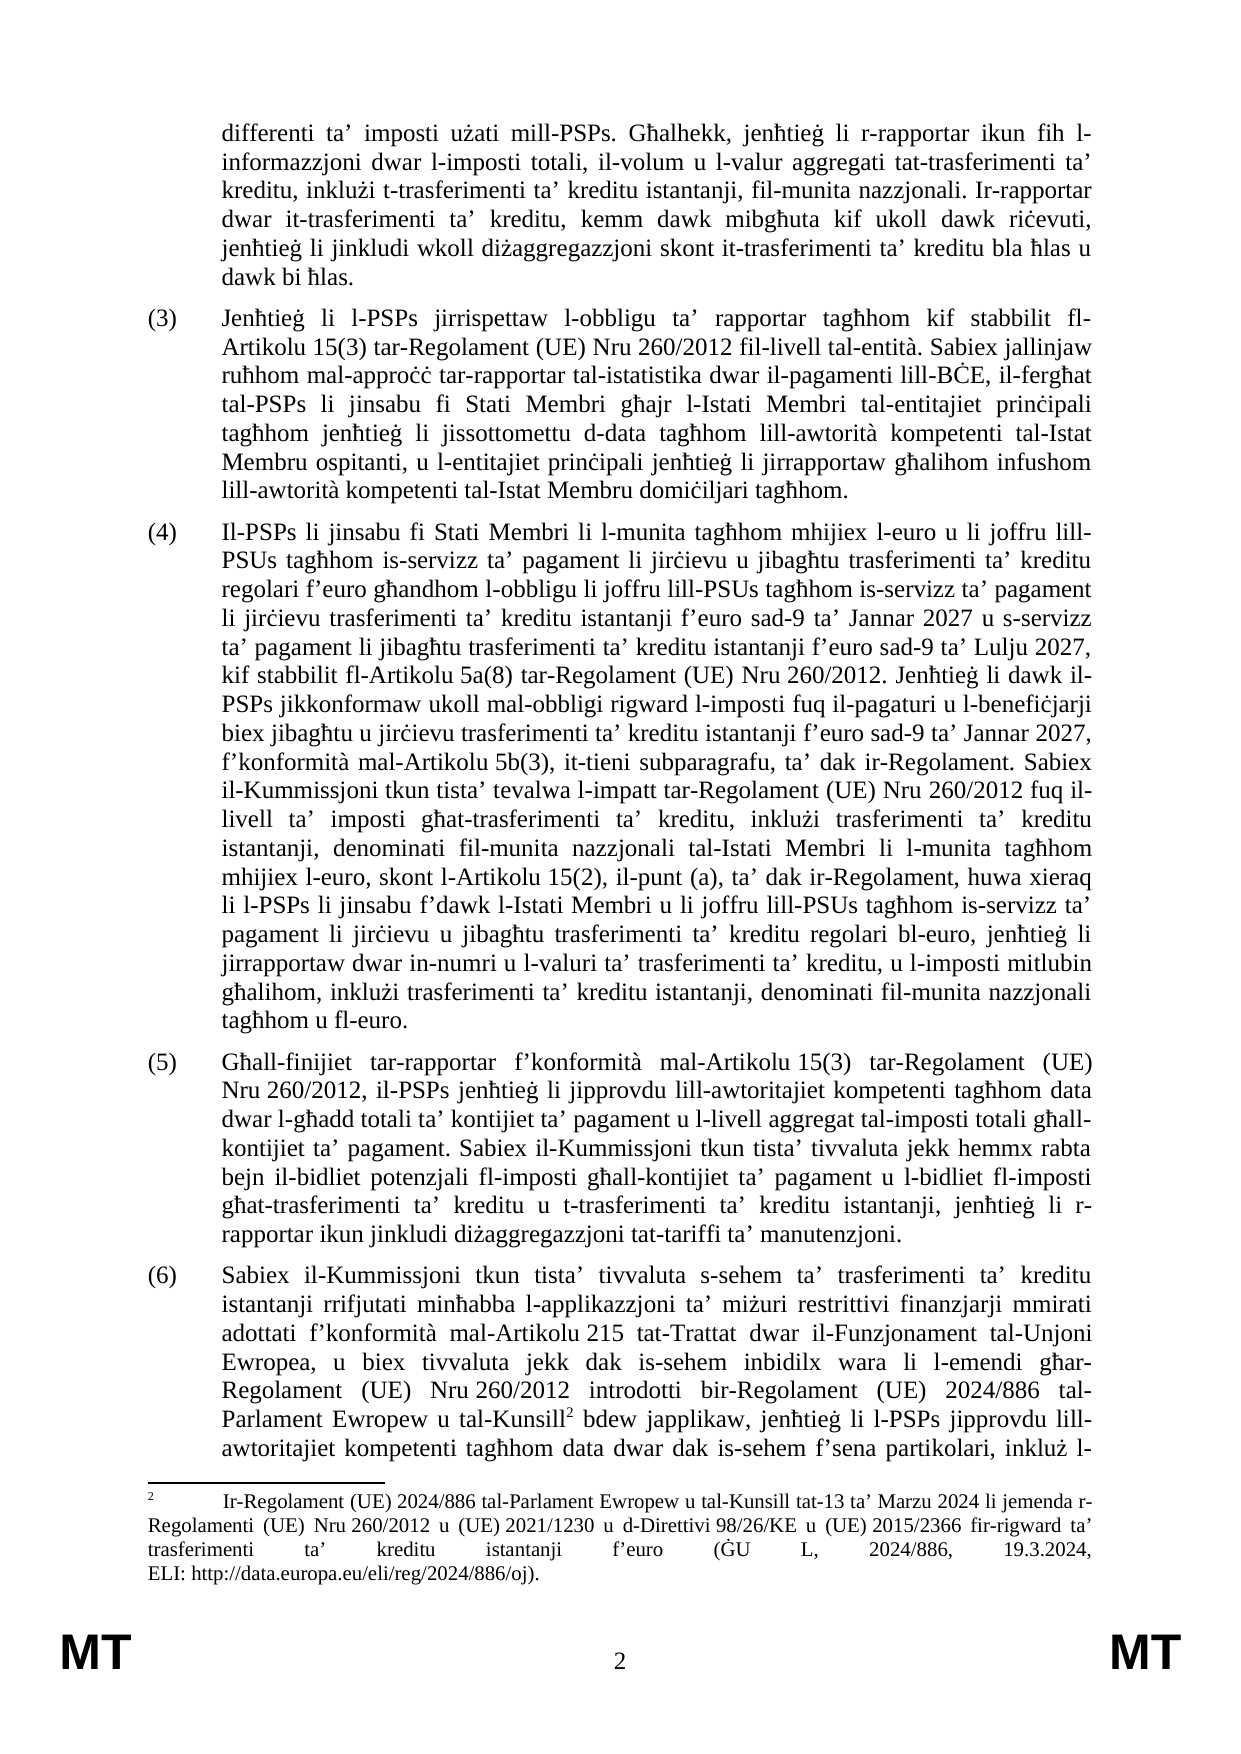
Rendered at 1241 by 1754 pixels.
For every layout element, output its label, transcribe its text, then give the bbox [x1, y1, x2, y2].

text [148, 118, 1093, 291]
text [148, 1261, 1093, 1462]
text (4) Il-PSPs li jinsabu fi Stati Membri li l-munita tagħhom mhijiex l-euro u li joffru lill-PSUs tagħhom is-servizz ta’ pagament li jirċievu u jibagħtu trasferimenti ta’ kreditu regolari f’euro għandhom l-obbligu li joffru lill-PSUs tagħhom is-servizz ta’ pagament li jirċievu trasferimenti ta’ kreditu istantanji f’euro sad-9 ta’ Jannar 2027 u s-servizz ta’ pagament li jibagħtu trasferimenti ta’ kreditu istantanji f’euro sad-9 ta’ Lulju 2027, kif stabbilit fl-Artikolu 5a(8) tar-Regolament (UE) Nru 260/2012. Jenħtieġ li dawk il-PSPs jikkonformaw ukoll mal-obbligi rigward l-imposti fuq il-pagaturi u l-benefiċjarji biex jibagħtu u jirċievu trasferimenti ta’ kreditu istantanji f’euro sad-9 ta’ Jannar 2027, f’konformità mal-Artikolu 5b(3), it-tieni subparagrafu, ta’ dak ir-Regolament. Sabiex il-Kummissjoni tkun tista’ tevalwa l-impatt tar-Regolament (UE) Nru 260/2012 fuq il-livell ta’ imposti għat-trasferimenti ta’ kreditu, inklużi trasferimenti ta’ kreditu istantanji, denominati fil-munita nazzjonali tal-Istati Membri li l-munita tagħhom mhijiex l-euro, skont l-Artikolu 15(2), il-punt (a), ta’ dak ir-Regolament, huwa xieraq li l-PSPs li jinsabu f’dawk l-Istati Membri u li joffru lill-PSUs tagħhom is-servizz ta’ pagament li jirċievu u jibagħtu trasferimenti ta’ kreditu regolari bl-euro, jenħtieġ li jirrapportaw dwar in-numri u l-valuri ta’ trasferimenti ta’ kreditu, u l-imposti mitlubin għalihom, inklużi trasferimenti ta’ kreditu istantanji, denominati fil-munita nazzjonali tagħhom u fl-euro. [148, 517, 1093, 1034]
text (5) Għall-finijiet tar-rapportar f’konformità mal-Artikolu 15(3) tar-Regolament (UE) Nru 260/2012, il-PSPs jenħtieġ li jipprovdu lill-awtoritajiet kompetenti tagħhom data dwar l-għadd totali ta’ kontijiet ta’ pagament u l-livell aggregat tal-imposti totali għall-kontijiet ta’ pagament. Sabiex il-Kummissjoni tkun tista’ tivvaluta jekk hemmx rabta bejn il-bidliet potenzjali fl-imposti għall-kontijiet ta’ pagament u l-bidliet fl-imposti għat-trasferimenti ta’ kreditu u t-trasferimenti ta’ kreditu istantanji, jenħtieġ li r-rapportar ikun jinkludi diżaggregazzjoni tat-tariffi ta’ manutenzjoni. [148, 1047, 1093, 1248]
text (3) Jenħtieġ li l-PSPs jirrispettaw l-obbligu ta’ rapportar tagħhom kif stabbilit fl-Artikolu 15(3) tar-Regolament (UE) Nru 260/2012 fil-livell tal-entità. Sabiex jallinjaw ruħhom mal-approċċ tar-rapportar tal-istatistika dwar il-pagamenti lill-BĊE, il-fergħat tal-PSPs li jinsabu fi Stati Membri għajr l-Istati Membri tal-entitajiet prinċipali tagħhom jenħtieġ li jissottomettu d-data tagħhom lill-awtorità kompetenti tal-Istat Membru ospitanti, u l-entitajiet prinċipali jenħtieġ li jirrapportaw għalihom infushom lill-awtorità kompetenti tal-Istat Membru domiċiljari tagħhom. [148, 303, 1093, 504]
